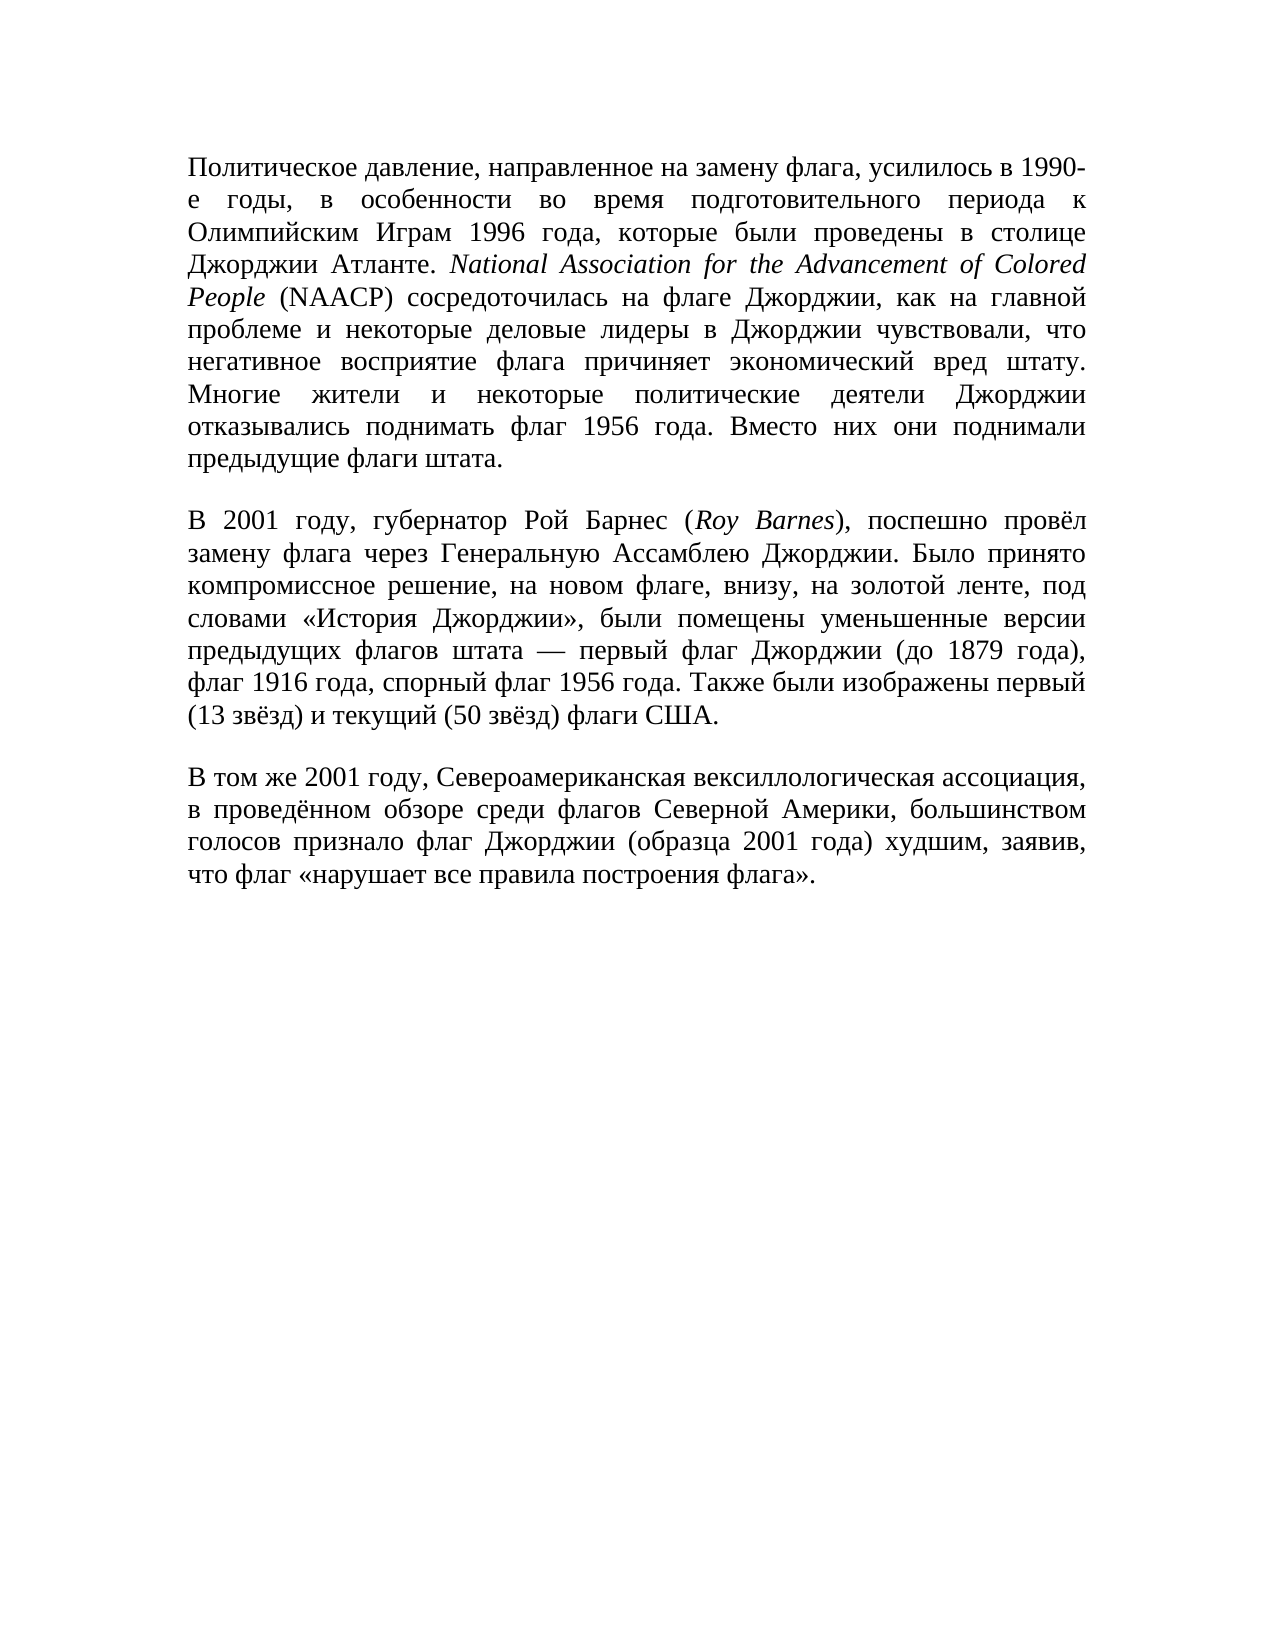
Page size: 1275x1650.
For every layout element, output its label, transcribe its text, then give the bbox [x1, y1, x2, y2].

text Политическое давление, направленное на замену флага, усилилось в 1990-е годы, в особенности во время подготовительного периода к Олимпийским Играм 1996 года, которые были проведены в столице Джорджии Атланте. National Association for the Advancement of Colored People (NAACP) сосредоточилась на флаге Джорджии, как на главной проблеме и некоторые деловые лидеры в Джорджии чувствовали, что негативное восприятие флага причиняет экономический вред штату. Многие жители и некоторые политические деятели Джорджии отказывались поднимать флаг 1956 года. Вместо них они поднимали предыдущие флаги штата. [187, 150, 1087, 474]
text В 2001 году, губернатор Рой Барнес (Roy Barnes), поспешно провёл замену флага через Генеральную Ассамблею Джорджии. Было принято компромиссное решение, на новом флаге, внизу, на золотой ленте, под словами «История Джорджии», были помещены уменьшенные версии предыдущих флагов штата — первый флаг Джорджии (до 1879 года), флаг 1916 года, спорный флаг 1956 года. Также были изображены первый (13 звёзд) и текущий (50 звёзд) флаги США. [187, 503, 1087, 730]
text В том же 2001 году, Североамериканская вексиллологическая ассоциация, в проведённом обзоре среди флагов Северной Америки, большинством голосов признало флаг Джорджии (образца 2001 года) худшим, заявив, что флаг «нарушает все правила построения флага». [187, 760, 1087, 889]
